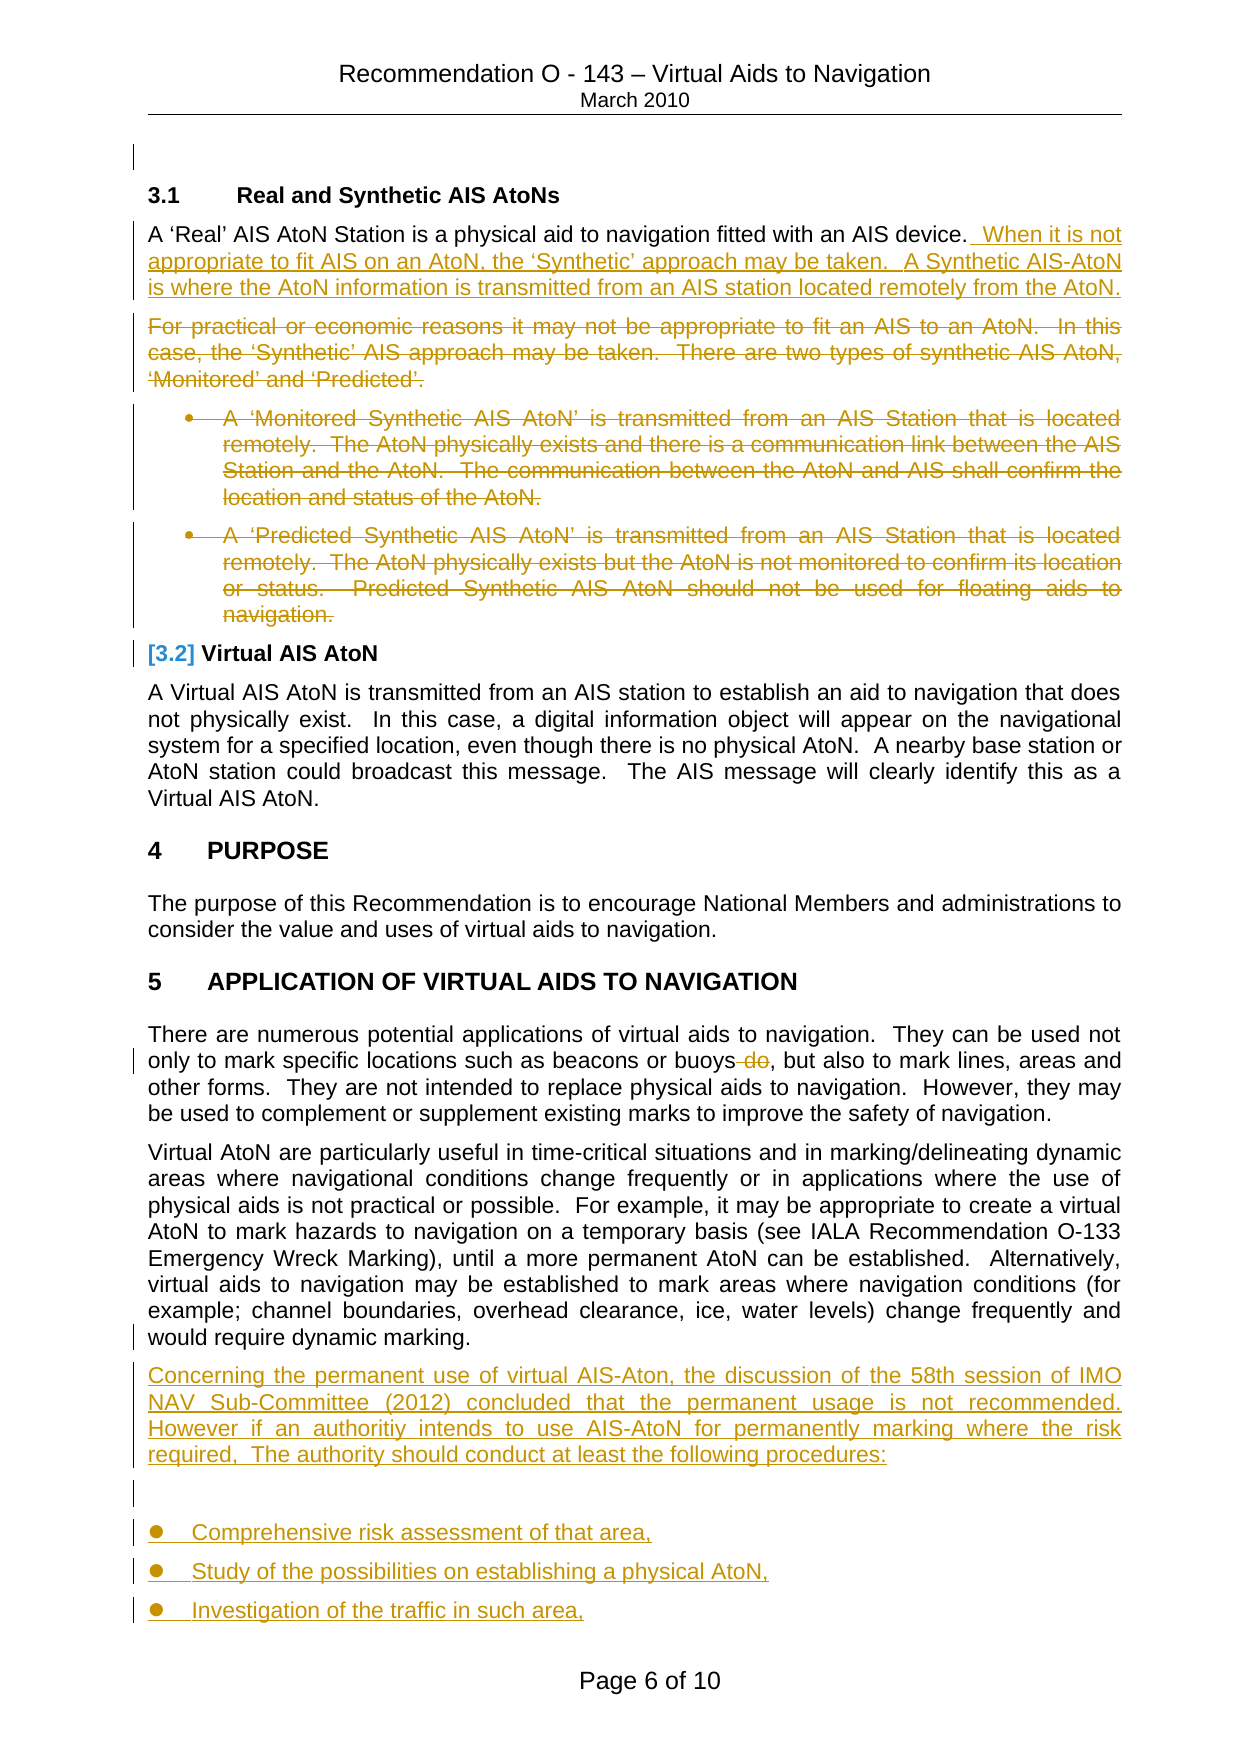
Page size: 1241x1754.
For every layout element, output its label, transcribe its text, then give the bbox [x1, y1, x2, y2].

text A ‘Real’ AIS AtoN Station is a physical aid to navigation fitted with an AIS device. [148, 221, 1122, 270]
subtitle Virtual AIS AtoN [148, 640, 1122, 667]
text A Virtual AIS AtoN is transmitted from an AIS station to establish an aid to navigation that does not physically exist. In this case, a digital information object will appear on the navigational system for a specified location, even though there is no physical AtoN. A nearby base station or AtoN station could broadcast this message. The AIS message will clearly identify this as a Virtual AIS AtoN. [148, 679, 1122, 811]
text A ‘Real’ AIS AtoN Station is a physical aid to navigation fitted with an AIS device. [148, 271, 1122, 300]
subtitle Purpose [148, 836, 1122, 865]
subtitle Real and Synthetic AIS AtoNs [148, 182, 1122, 209]
subtitle application of virtual aids to navigation [148, 967, 1122, 996]
text Virtual AtoN are particularly useful in time-critical situations and in marking/delineating dynamic areas where navigational conditions change frequently or in applications where the use of physical aids is not practical or possible. For example, it may be appropriate to create a virtual AtoN to mark hazards to navigation on a temporary basis (see IALA Recommendation O-133 Emergency Wreck Marking), until a more permanent AtoN can be established. Alternatively, virtual aids to navigation may be established to mark areas where navigation conditions (for example; channel boundaries, overhead clearance, ice, water levels) change frequently and would require dynamic marking. [148, 1139, 1122, 1350]
text There are numerous potential applications of virtual aids to navigation. They can be used not only to mark specific locations such as beacons or buoys, but also to mark lines, areas and other forms. They are not intended to replace physical aids to navigation. However, they may be used to complement or supplement existing marks to improve the safety of navigation. [148, 1021, 1122, 1127]
text The purpose of this Recommendation is to encourage National Members and administrations to consider the value and uses of virtual aids to navigation. [148, 890, 1122, 942]
